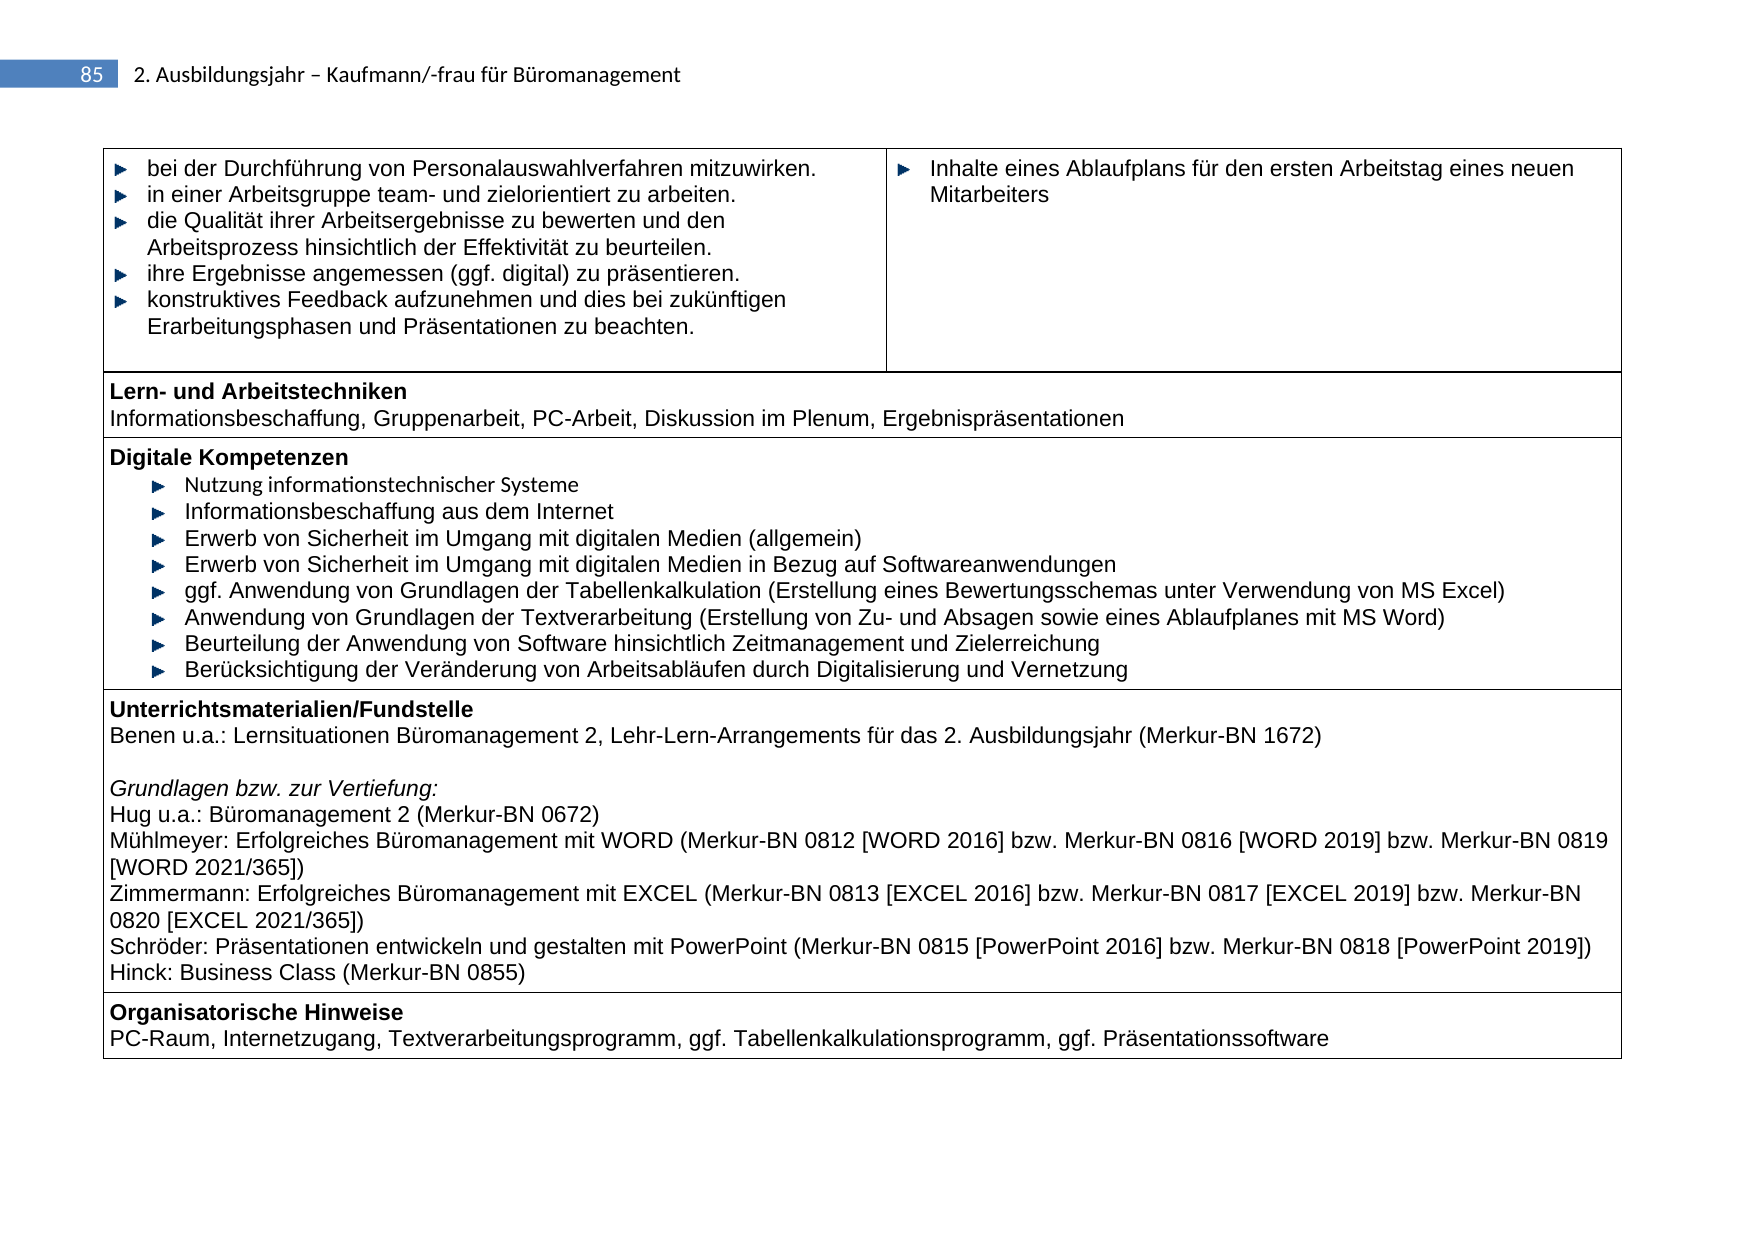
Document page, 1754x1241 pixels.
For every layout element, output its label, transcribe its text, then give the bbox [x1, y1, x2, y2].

picture [110, 291, 127, 308]
picture [147, 608, 165, 626]
picture [110, 185, 127, 203]
picture [147, 582, 165, 599]
picture [147, 529, 165, 547]
picture [147, 661, 165, 678]
table_cell Organisatorische Hinweise PC-Raum, Internetzugang, Textverarbeitungsprogramm, ggf. Tabellenkalkulationsprogramm, ggf. Präsentationssoftware [104, 993, 1621, 1058]
picture [893, 159, 910, 176]
picture [110, 212, 127, 229]
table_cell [887, 149, 1621, 371]
picture [110, 264, 127, 282]
picture [147, 503, 165, 520]
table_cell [104, 149, 886, 371]
picture [147, 635, 165, 652]
picture [147, 476, 165, 493]
table_cell Lern- und Arbeitstechniken Informationsbeschaffung, Gruppenarbeit, PC-Arbeit, Diskussion im Plenum, Ergebnispräsentationen [104, 373, 1621, 437]
picture [110, 159, 127, 176]
table_cell Digitale Kompetenzen [104, 438, 1621, 689]
picture [147, 555, 165, 573]
table_cell Unterrichtsmaterialien/Fundstelle Benen u.a.: Lernsituationen Büromanagement 2, Lehr-Lern-Arrangements für das 2. Ausbildungsjahr (Merkur-BN 1672) Grundlagen bzw. zur Vertiefung: Hug u.a.: Büromanagement 2 (Merkur-BN 0672) Mühlmeyer: Erfolgreiches Büromanagement mit WORD (Merkur-BN 0812 [WORD 2016] bzw. Merkur-BN 0816 [WORD 2019] bzw. Merkur-BN 0819 [WORD 2021/365]) Zimmermann: Erfolgreiches Büromanagement mit EXCEL (Merkur-BN 0813 [EXCEL 2016] bzw. Merkur-BN 0817 [EXCEL 2019] bzw. Merkur-BN 0820 [EXCEL 2021/365]) Schröder: Präsentationen entwickeln und gestalten mit PowerPoint (Merkur-BN 0815 [PowerPoint 2016] bzw. Merkur-BN 0818 [PowerPoint 2019]) Hinck: Business Class (Merkur-BN 0855) [104, 690, 1621, 992]
